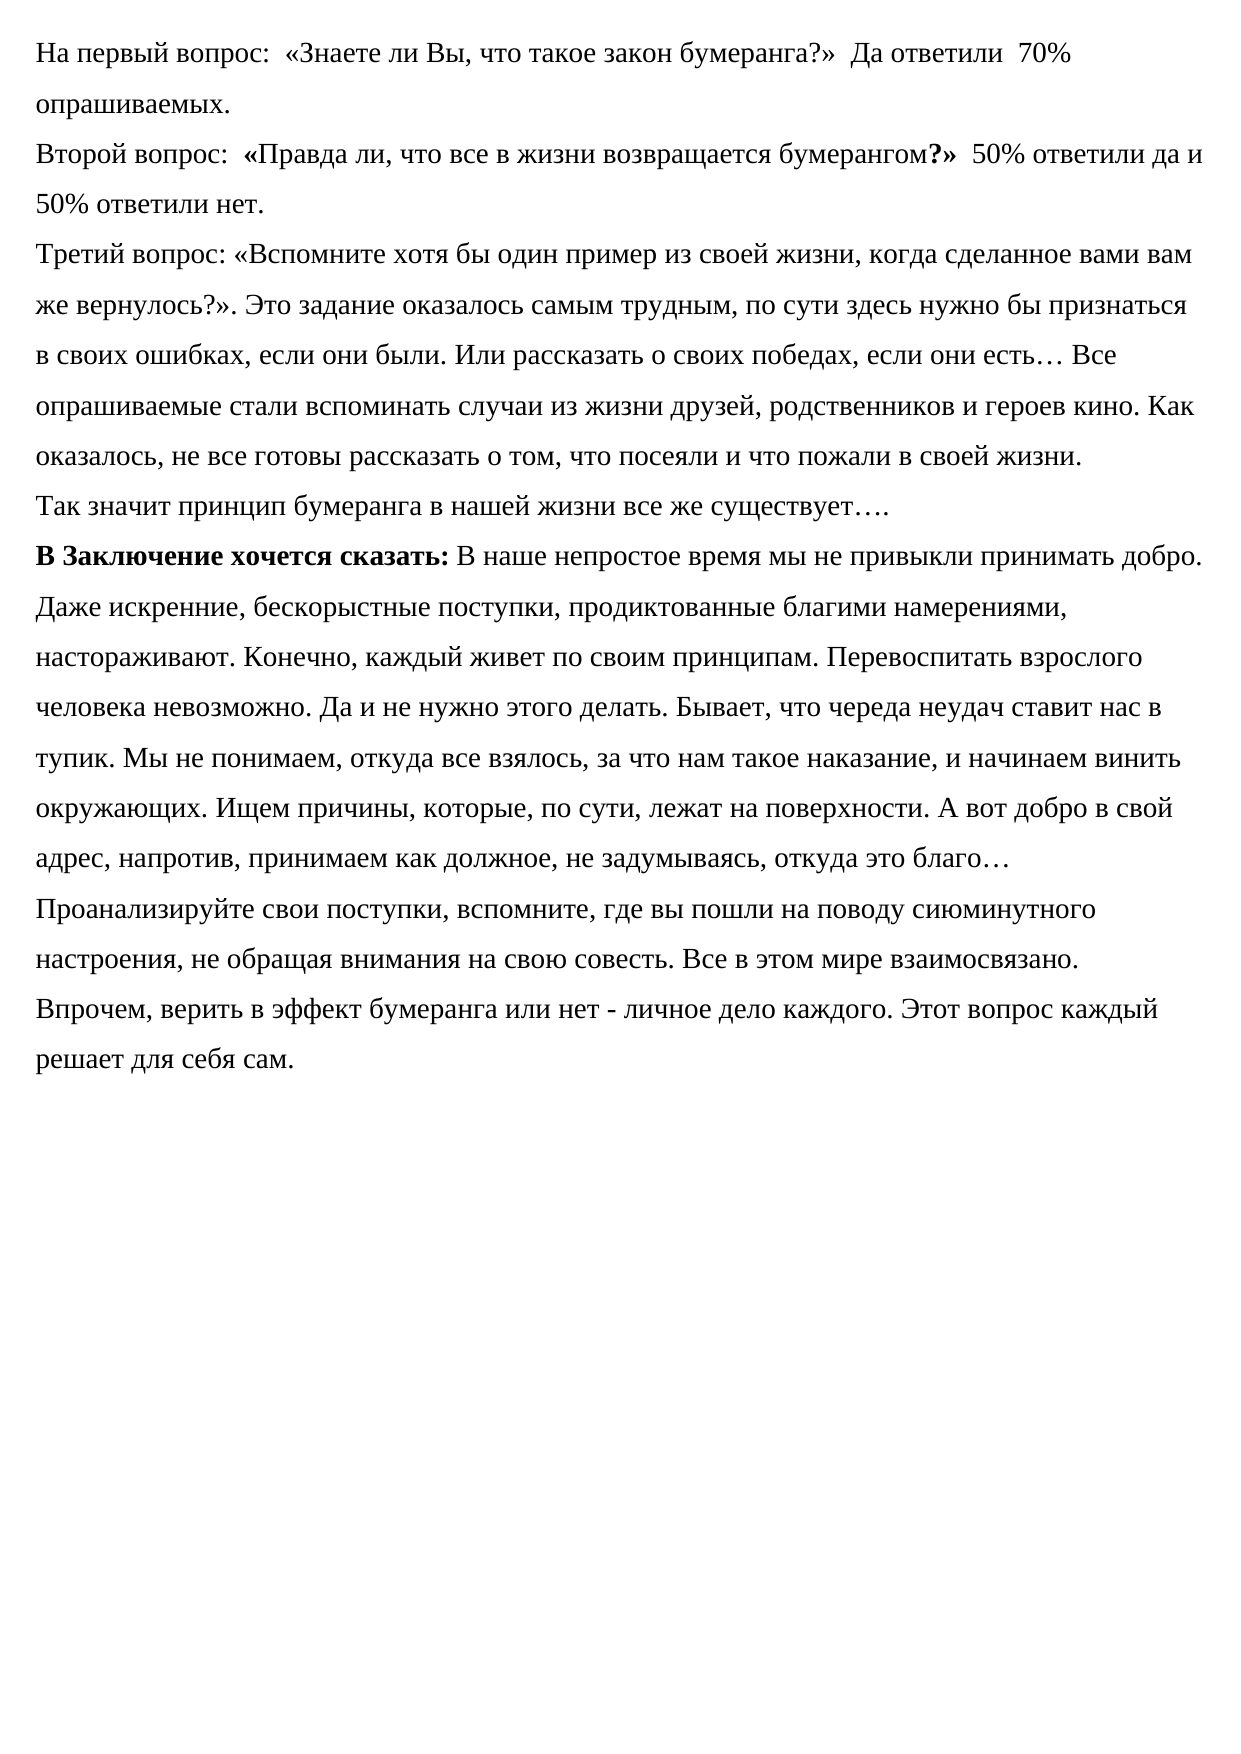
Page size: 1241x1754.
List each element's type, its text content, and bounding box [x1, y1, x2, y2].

text На первый вопрос: «Знаете ли Вы, что такое закон бумеранга?» Да ответили 70% опрашиваемых. [35, 35, 1205, 119]
text Так значит принцип бумеранга в нашей жизни все же существует…. [35, 488, 1205, 522]
text В Заключение хочется сказать: В наше непростое время мы не привыкли принимать добро. Даже искренние, бескорыстные поступки, продиктованные благими намерениями, настораживают. Конечно, каждый живет по своим принципам. Перевоспитать взрослого человека невозможно. Да и не нужно этого делать. Бывает, что череда неудач ставит нас в тупик. Мы не понимаем, откуда все взялось, за что нам такое наказание, и начинаем винить окружающих. Ищем причины, которые, по сути, лежат на поверхности. А вот добро в свой адрес, напротив, принимаем как должное, не задумываясь, откуда это благо… Проанализируйте свои поступки, вспомните, где вы пошли на поводу сиюминутного настроения, не обращая внимания на свою совесть. Все в этом мире взаимосвязано. [35, 538, 1205, 974]
text Третий вопрос: «Вспомните хотя бы один пример из своей жизни, когда сделанное вами вам же вернулось?». Это задание оказалось самым трудным, по сути здесь нужно бы признаться в своих ошибках, если они были. Или рассказать о своих победах, если они есть… Все опрашиваемые стали вспоминать случаи из жизни друзей, родственников и героев кино. Как оказалось, не все готовы рассказать о том, что посеяли и что пожали в своей жизни. [35, 237, 1205, 471]
text Второй вопрос: «Правда ли, что все в жизни возвращается бумерангом?» 50% ответили да и 50% ответили нет. [35, 136, 1205, 220]
text Впрочем, верить в эффект бумеранга или нет - личное дело каждого. Этот вопрос каждый решает для себя сам. [35, 991, 1205, 1075]
